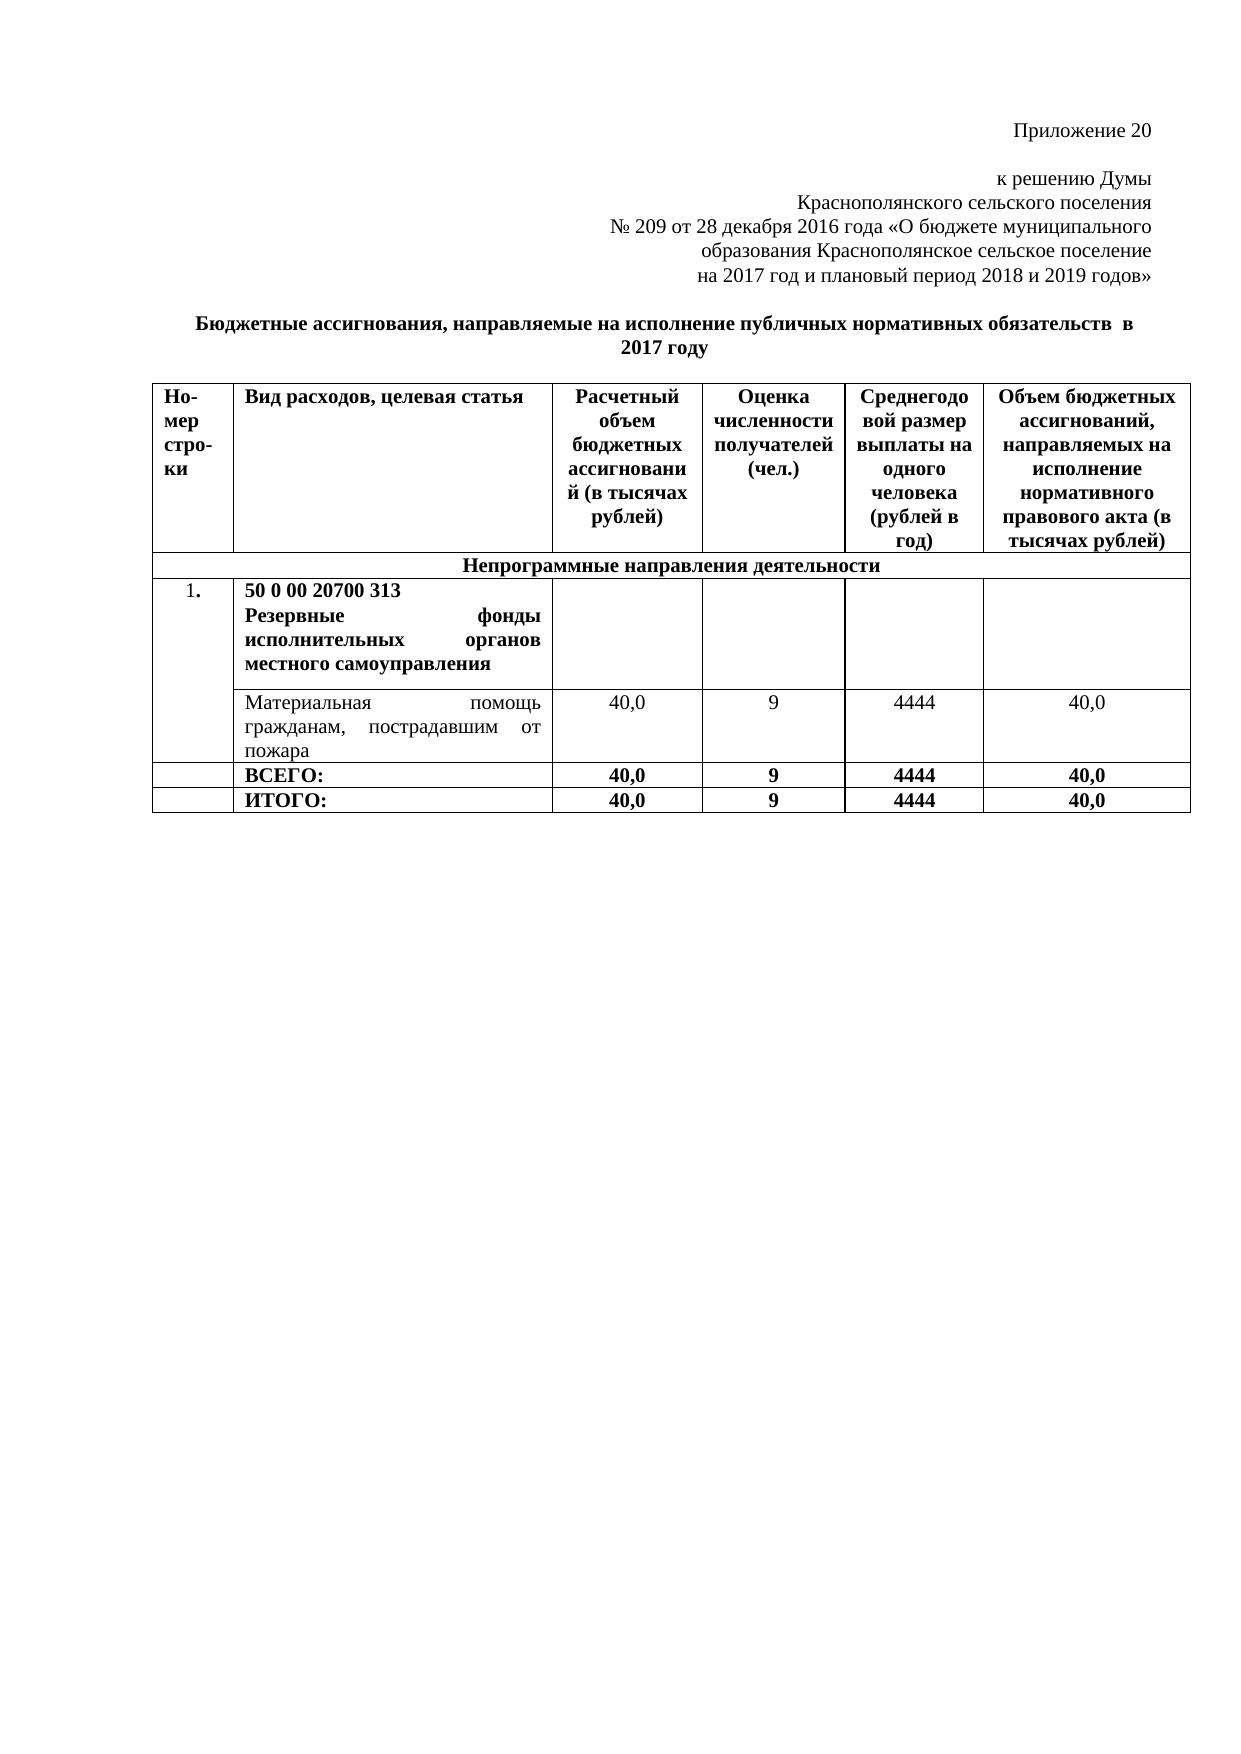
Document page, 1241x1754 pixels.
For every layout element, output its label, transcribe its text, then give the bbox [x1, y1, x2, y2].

table_header Оценка численности получателей (чел.) [703, 384, 844, 552]
text Краснополянского сельского поселения [177, 190, 1152, 214]
table_header Расчетный объем бюджетных ассигнований (в тысячах рублей) [553, 384, 702, 552]
table_cell [846, 579, 983, 689]
table_cell Материальная помощь гражданам, пострадавшим от пожара [234, 690, 552, 762]
table_cell ИТОГО: [234, 788, 552, 812]
table_cell [553, 579, 702, 689]
table_cell 50 0 00 20700 313 Резервные фонды исполнительных органов местного самоуправления [234, 579, 552, 689]
table_cell 9 [703, 690, 844, 762]
table_cell Непрограммные направления деятельности [153, 553, 1190, 577]
table_header Объем бюджетных ассигнований, направляемых на исполнение нормативного правового акта (в тысячах рублей) [984, 384, 1190, 552]
table_cell 40,0 [984, 690, 1190, 762]
table_cell 9 [703, 788, 844, 812]
table_cell 4444 [846, 690, 983, 762]
text Приложение 20 [177, 118, 1152, 142]
table_cell [703, 579, 844, 689]
table_cell 40,0 [984, 788, 1190, 812]
table_cell 40,0 [553, 763, 702, 787]
table_header Вид расходов, целевая статья [234, 384, 552, 552]
text Бюджетные ассигнования, направляемые на исполнение публичных нормативных обязательств в 2017 году [177, 311, 1152, 359]
table_cell 40,0 [553, 788, 702, 812]
text к решению Думы [177, 166, 1152, 190]
table_cell 40,0 [553, 690, 702, 762]
table_cell 40,0 [984, 763, 1190, 787]
table_cell 4444 [846, 763, 983, 787]
table_cell 9 [703, 763, 844, 787]
text на 2017 год и плановый период 2018 и 2019 годов» [140, 262, 1152, 287]
text № 209 от 28 декабря 2016 года «О бюджете муниципального [177, 214, 1152, 238]
table_header Среднегодовой размер выплаты на одного человека (рублей в год) [846, 384, 983, 552]
table_header Но-мер стро-ки [153, 384, 233, 552]
table_cell ВСЕГО: [234, 763, 552, 787]
table_cell 4444 [846, 788, 983, 812]
table_cell [984, 579, 1190, 689]
table_cell 1. [153, 579, 233, 762]
table_cell [153, 763, 233, 787]
table_cell [153, 788, 233, 812]
text образования Краснополянское сельское поселение [140, 238, 1152, 262]
